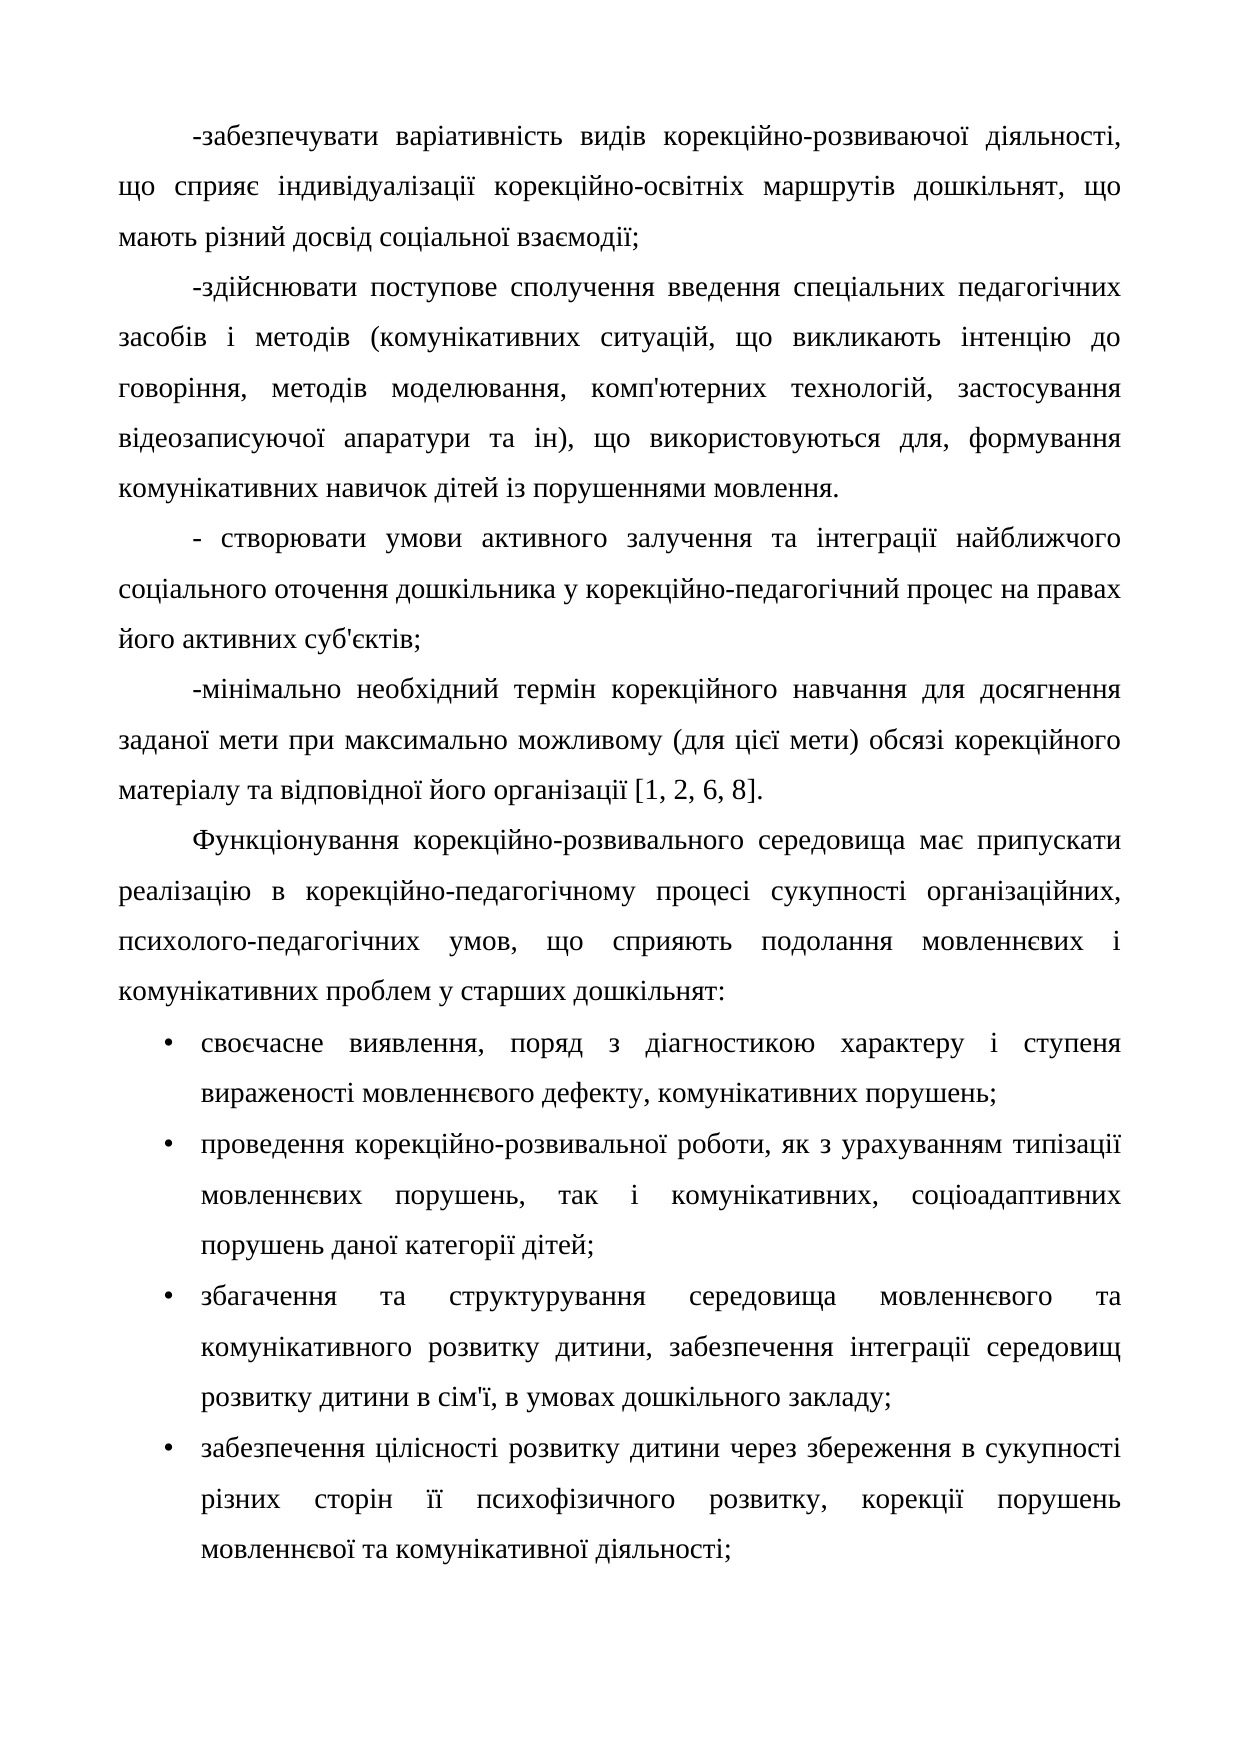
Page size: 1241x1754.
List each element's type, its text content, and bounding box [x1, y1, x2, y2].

text -забезпечувати варіативність видів корекційно-розвиваючої діяльності, що сприяє індивідуалізації корекційно-освітніх маршрутів дошкільнят, що мають різний досвід соціальної взаємодії; [118, 118, 1122, 252]
text Функціонування корекційно-розвивального середовища має припускати реалізацію в корекційно-педагогічному процесі сукупності організаційних, психолого-педагогічних умов, що сприяють подолання мовленнєвих і комунікативних проблем у старших дошкільнят: [118, 822, 1122, 1007]
list проведення корекційно-розвивальної роботи, як з урахуванням типізації мовленнєвих порушень, так і комунікативних, соціоадаптивних порушень даної категорії дітей; [163, 1126, 1122, 1261]
text - створювати умови активного залучення та інтеграції найближчого соціального оточення дошкільника у корекційно-педагогічний процес на правах його активних суб'єктів; [118, 521, 1122, 655]
list збагачення та структурування середовища мовленнєвого та комунікативного розвитку дитини, забезпечення інтеграції середовищ розвитку дитини в сім'ї, в умовах дошкільного закладу; [163, 1278, 1122, 1413]
text -мінімально необхідний термін корекційного навчання для досягнення заданої мети при максимально можливому (для цієї мети) обсязі корекційного матеріалу та відповідної його організації [1, 2, 6, 8]. [118, 672, 1122, 806]
list своєчасне виявлення, поряд з діагностикою характеру і ступеня вираженості мовленнєвого дефекту, комунікативних порушень; [163, 1024, 1122, 1109]
text -здійснювати поступове сполучення введення спеціальних педагогічних засобів і методів (комунікативних ситуацій, що викликають інтенцію до говоріння, методів моделювання, комп'ютерних технологій, застосування відеозаписуючої апаратури та ін), що використовуються для, формування комунікативних навичок дітей із порушеннями мовлення. [118, 269, 1122, 504]
list забезпечення цілісності розвитку дитини через збереження в сукупності різних сторін її психофізичного розвитку, корекції порушень мовленнєвої та комунікативної діяльності; [163, 1430, 1122, 1565]
